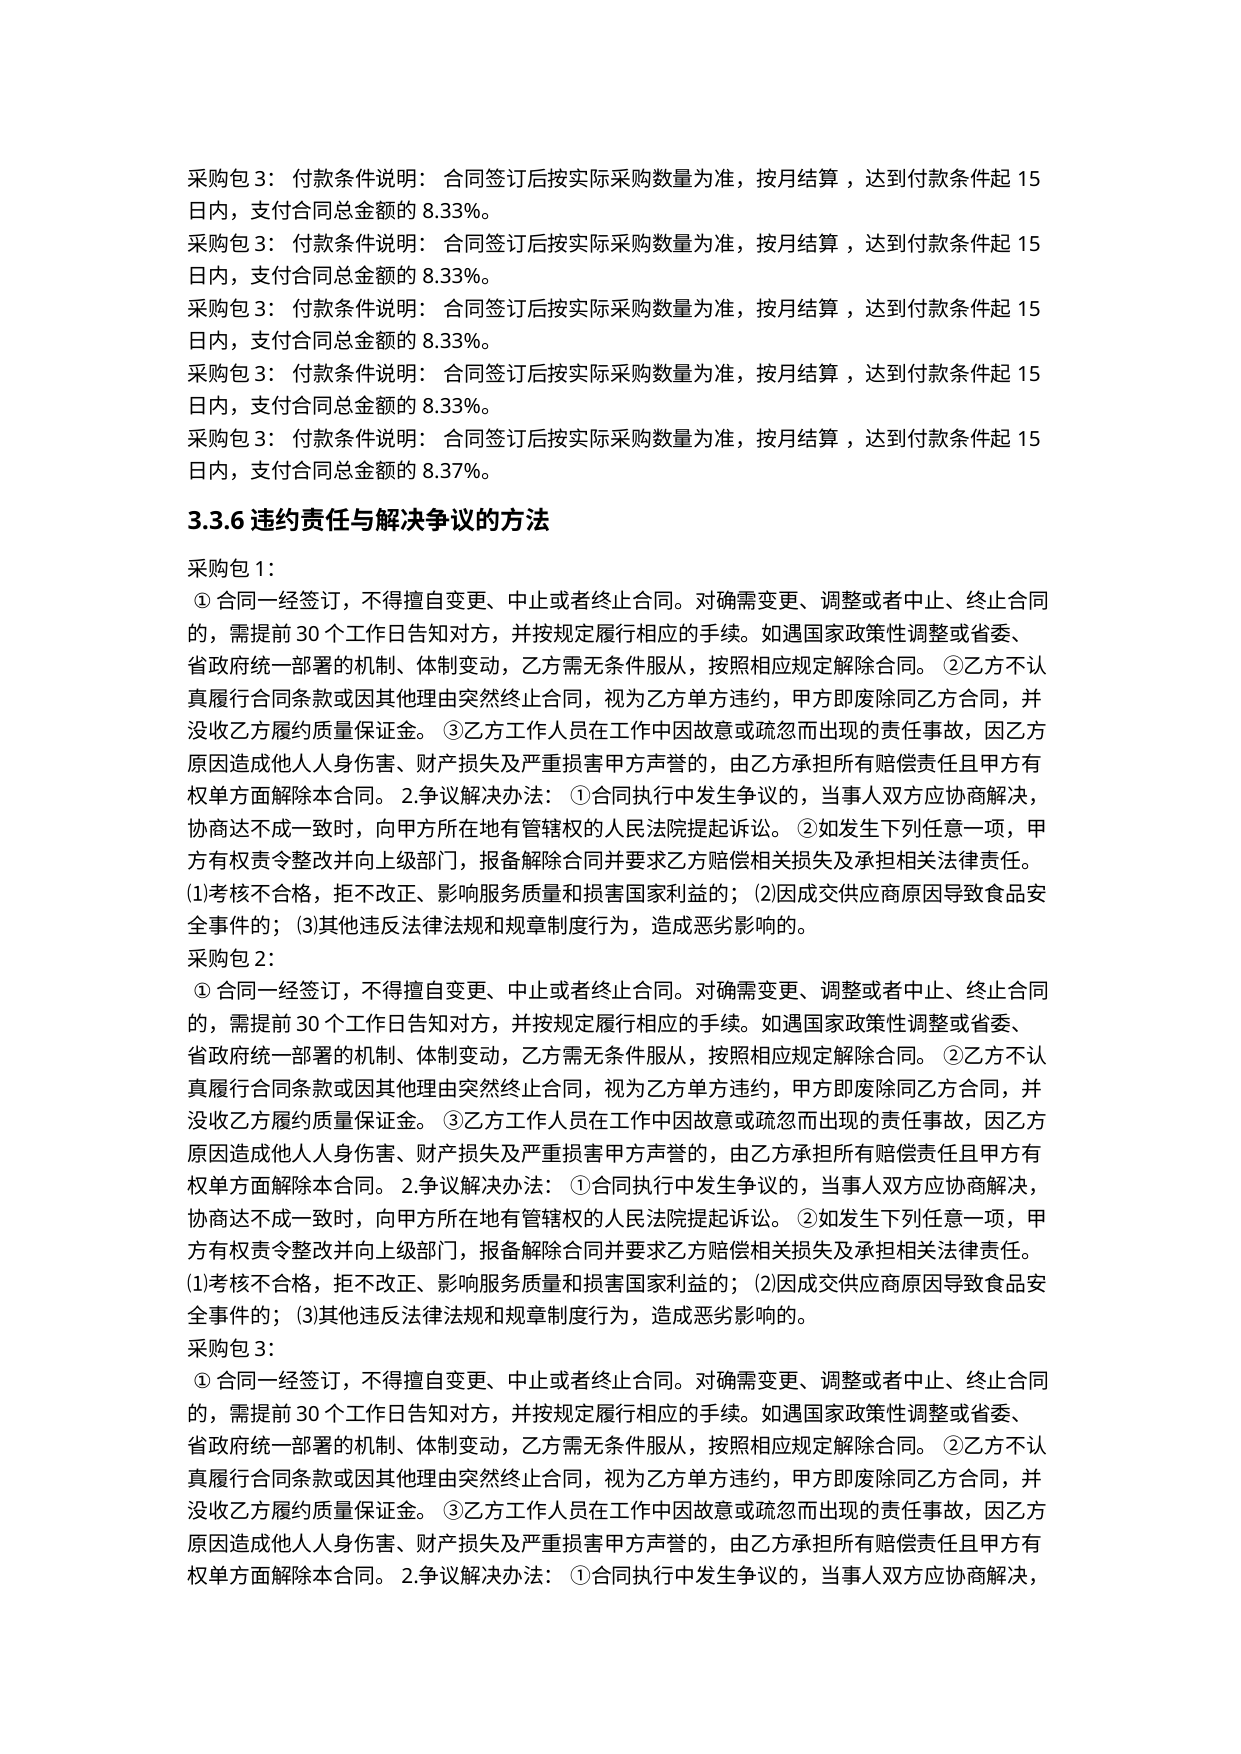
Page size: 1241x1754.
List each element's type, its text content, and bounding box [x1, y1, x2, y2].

text 3.3.6违约责任与解决争议的方法 [187, 487, 1053, 552]
text 采购包3： [187, 1332, 1053, 1364]
text 采购包1： [187, 552, 1053, 584]
text 采购包3： 付款条件说明： 合同签订后按实际采购数量为准，按月结算 ，达到付款条件起 15 日内，支付合同总金额的 8.33%。 [187, 357, 1053, 422]
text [187, 227, 1053, 292]
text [187, 162, 1053, 227]
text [187, 292, 1053, 357]
text 采购包2： [187, 942, 1053, 974]
text 采购包3： 付款条件说明： 合同签订后按实际采购数量为准，按月结算 ，达到付款条件起 15 日内，支付合同总金额的 8.37%。 [187, 422, 1053, 487]
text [187, 1364, 1053, 1592]
